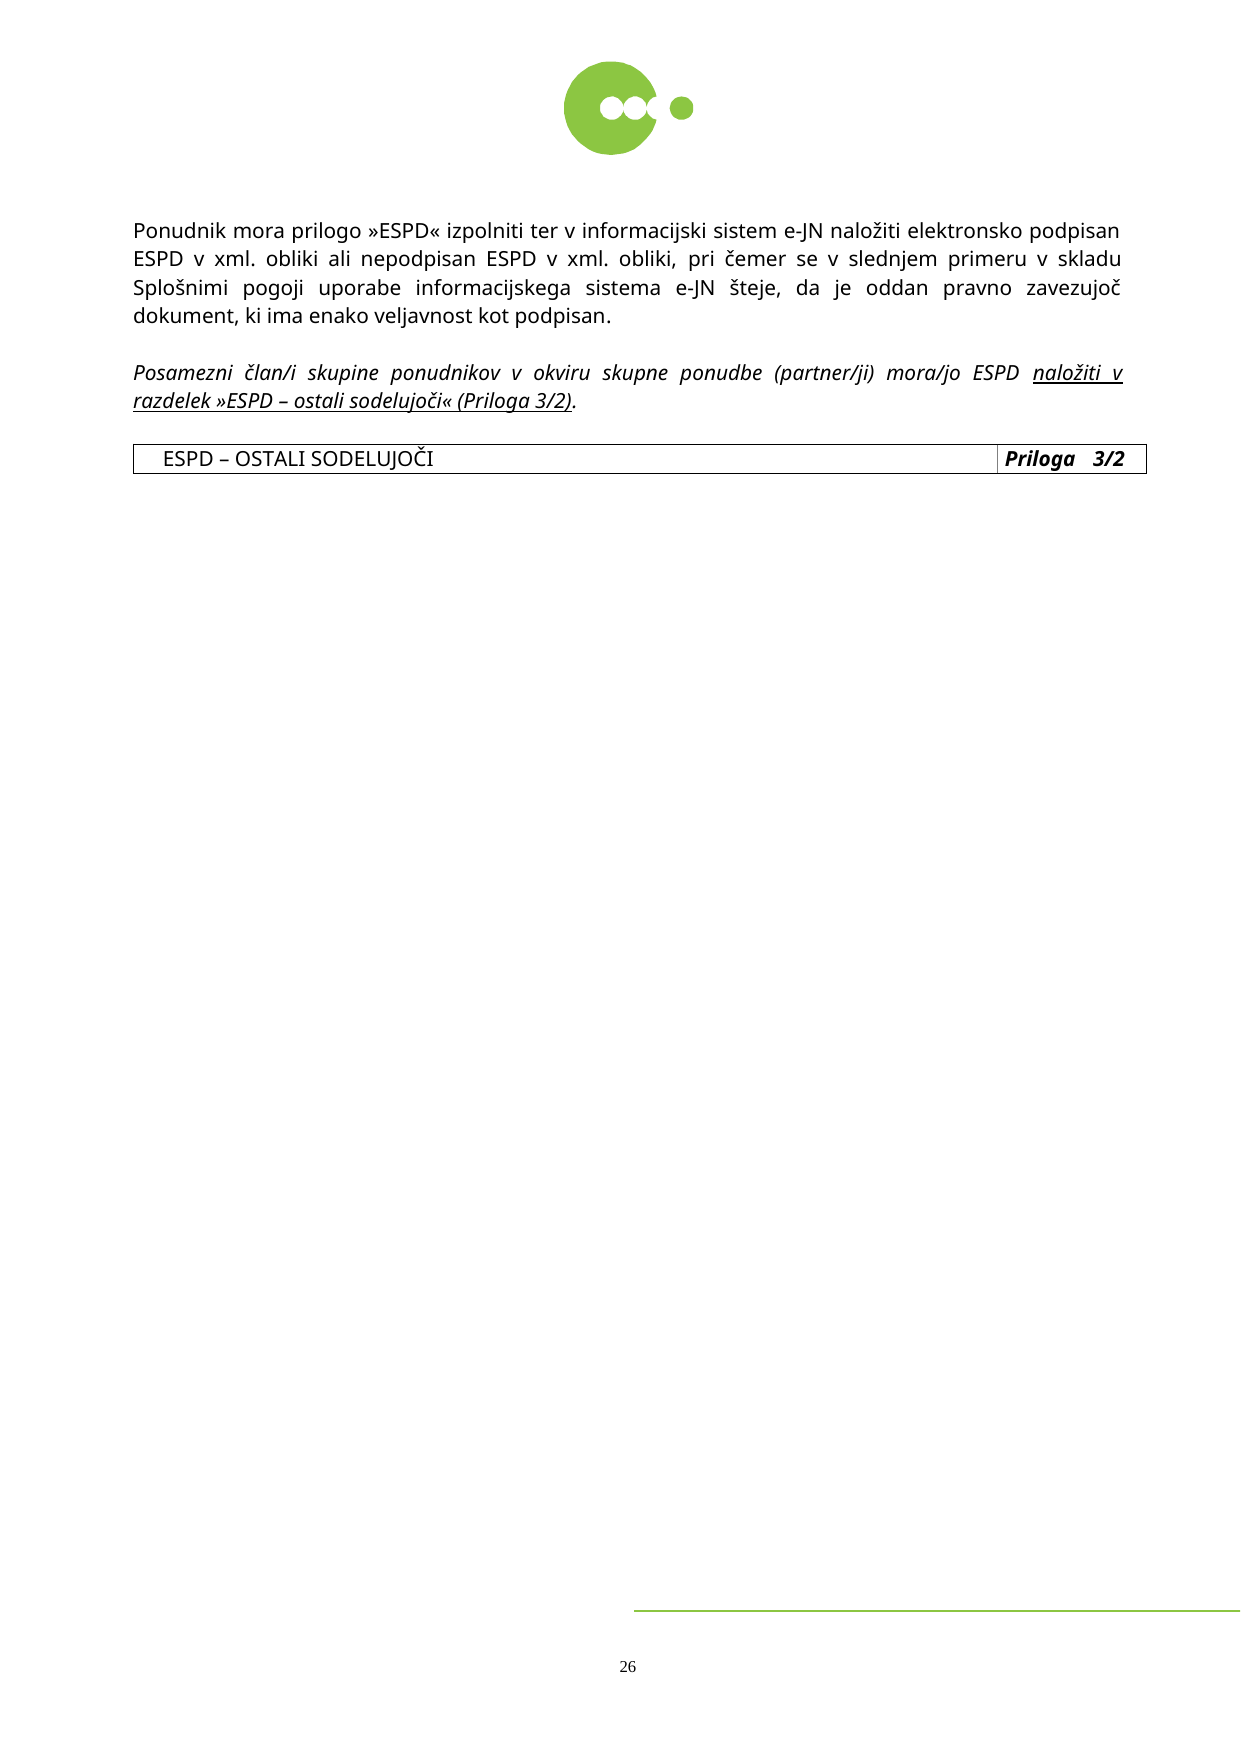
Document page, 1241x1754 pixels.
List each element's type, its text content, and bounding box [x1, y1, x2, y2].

table_header 3/2 [1086, 445, 1146, 473]
text Ponudnik mora prilogo »ESPD« izpolniti ter v informacijski sistem e-JN naložiti elektronsko podpisan ESPD v xml. obliki ali nepodpisan ESPD v xml. obliki, pri čemer se v slednjem primeru v skladu Splošnimi pogoji uporabe informacijskega sistema e-JN šteje, da je oddan pravno zavezujoč dokument, ki ima enako veljavnost kot podpisan. [133, 216, 1122, 330]
table_header Priloga [998, 445, 1086, 473]
table_header ESPD – OSTALI SODELUJOČI [155, 445, 997, 473]
table_header [134, 445, 155, 473]
text Posamezni član/i skupine ponudnikov v okviru skupne ponudbe (partner/ji) mora/jo ESPD naložiti v razdelek »ESPD – ostali sodelujoči« (Priloga 3/2). [133, 358, 1122, 415]
